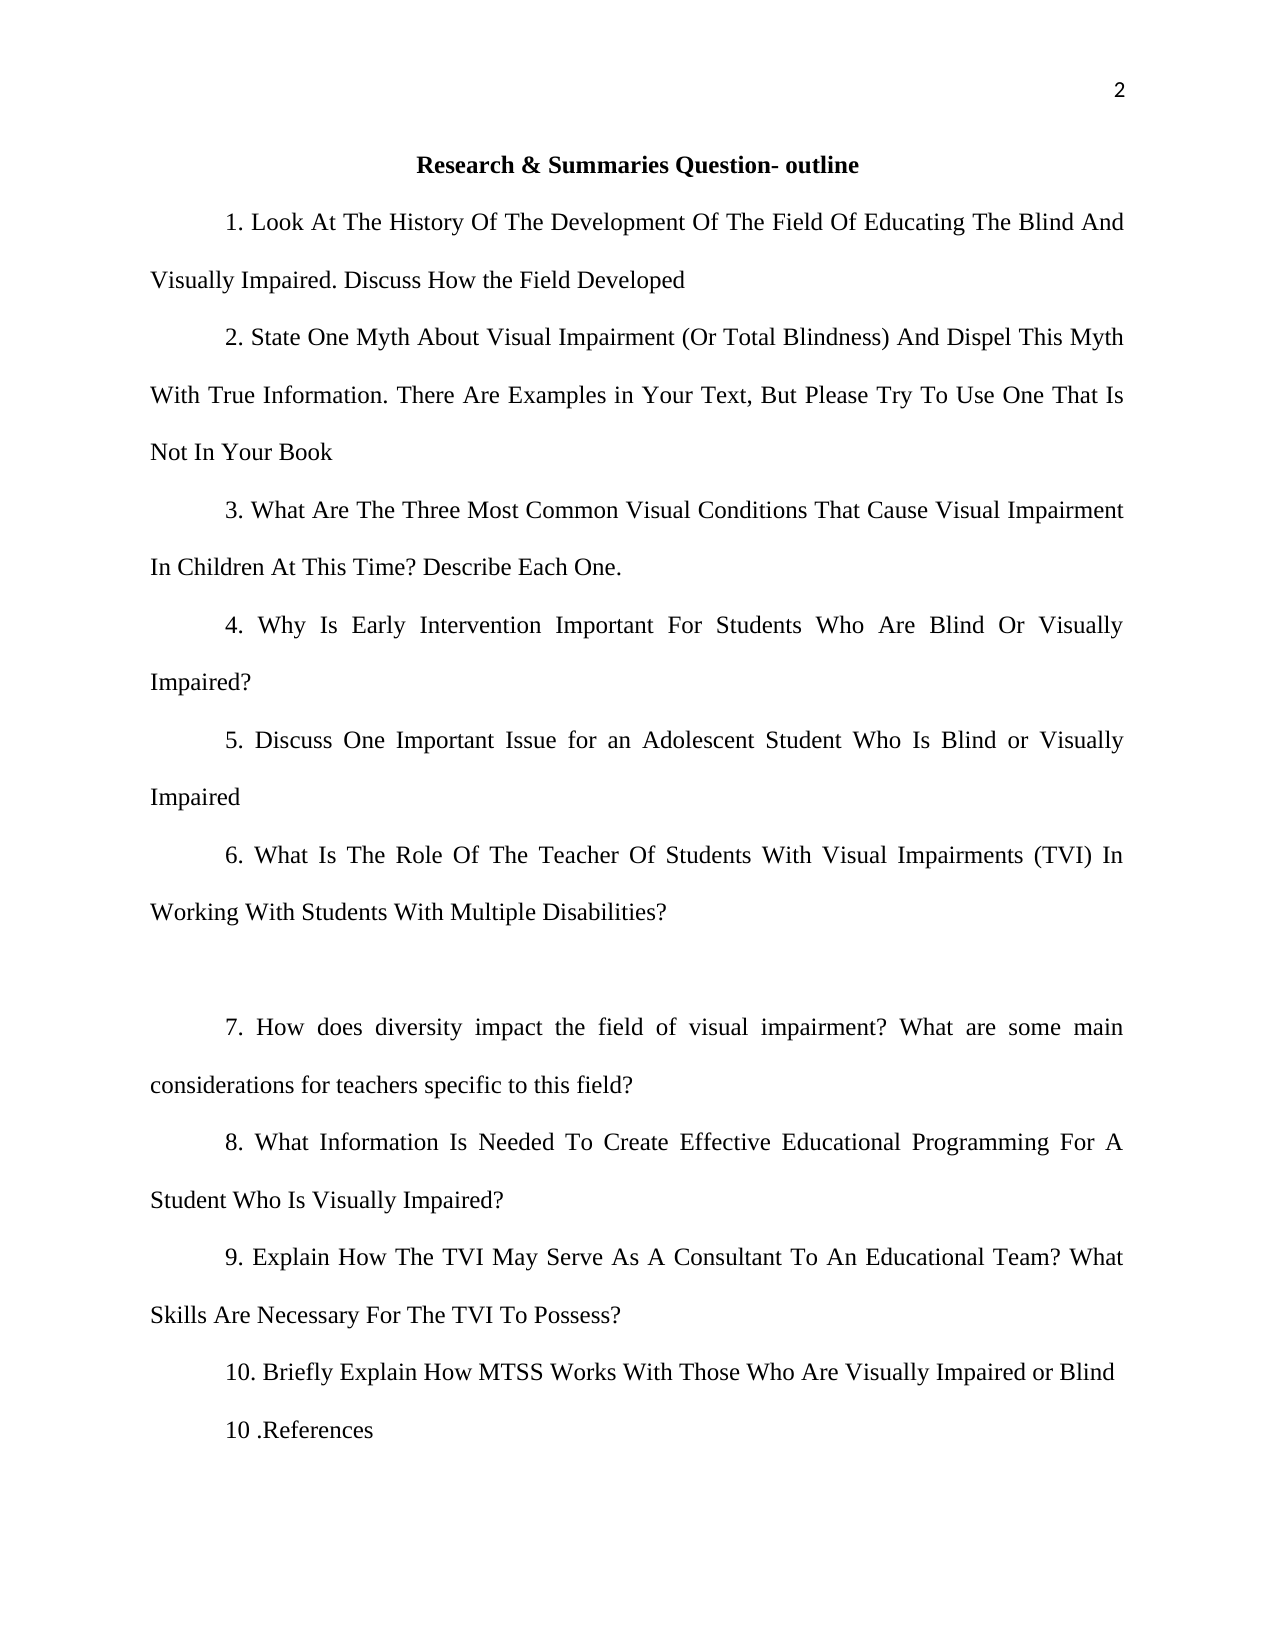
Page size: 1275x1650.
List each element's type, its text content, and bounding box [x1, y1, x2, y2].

text 8. What Information Is Needed To Create Effective Educational Programming For A Student Who Is Visually Impaired? [150, 1127, 1125, 1214]
text 1. Look At The History Of The Development Of The Field Of Educating The Blind And Visually Impaired. Discuss How the Field Developed [150, 207, 1125, 294]
text 10 .References [150, 1415, 1125, 1444]
text 10. Briefly Explain How MTSS Works With Those Who Are Visually Impaired or Blind [150, 1357, 1125, 1386]
text 2. State One Myth About Visual Impairment (Or Total Blindness) And Dispel This Myth With True Information. There Are Examples in Your Text, But Please Try To Use One That Is Not In Your Book [150, 322, 1125, 466]
text 7. How does diversity impact the field of visual impairment? What are some main considerations for teachers specific to this field? [150, 1012, 1125, 1099]
text 9. Explain How The TVI May Serve As A Consultant To An Educational Team? What Skills Are Necessary For The TVI To Possess? [150, 1242, 1125, 1329]
text 3. What Are The Three Most Common Visual Conditions That Cause Visual Impairment In Children At This Time? Describe Each One. [150, 495, 1125, 581]
text 5. Discuss One Important Issue for an Adolescent Student Who Is Blind or Visually Impaired [150, 725, 1125, 811]
text 4. Why Is Early Intervention Important For Students Who Are Blind Or Visually Impaired? [150, 610, 1125, 696]
text Research & Summaries Question- outline [150, 150, 1125, 179]
text 6. What Is The Role Of The Teacher Of Students With Visual Impairments (TVI) In Working With Students With Multiple Disabilities? [150, 840, 1125, 926]
